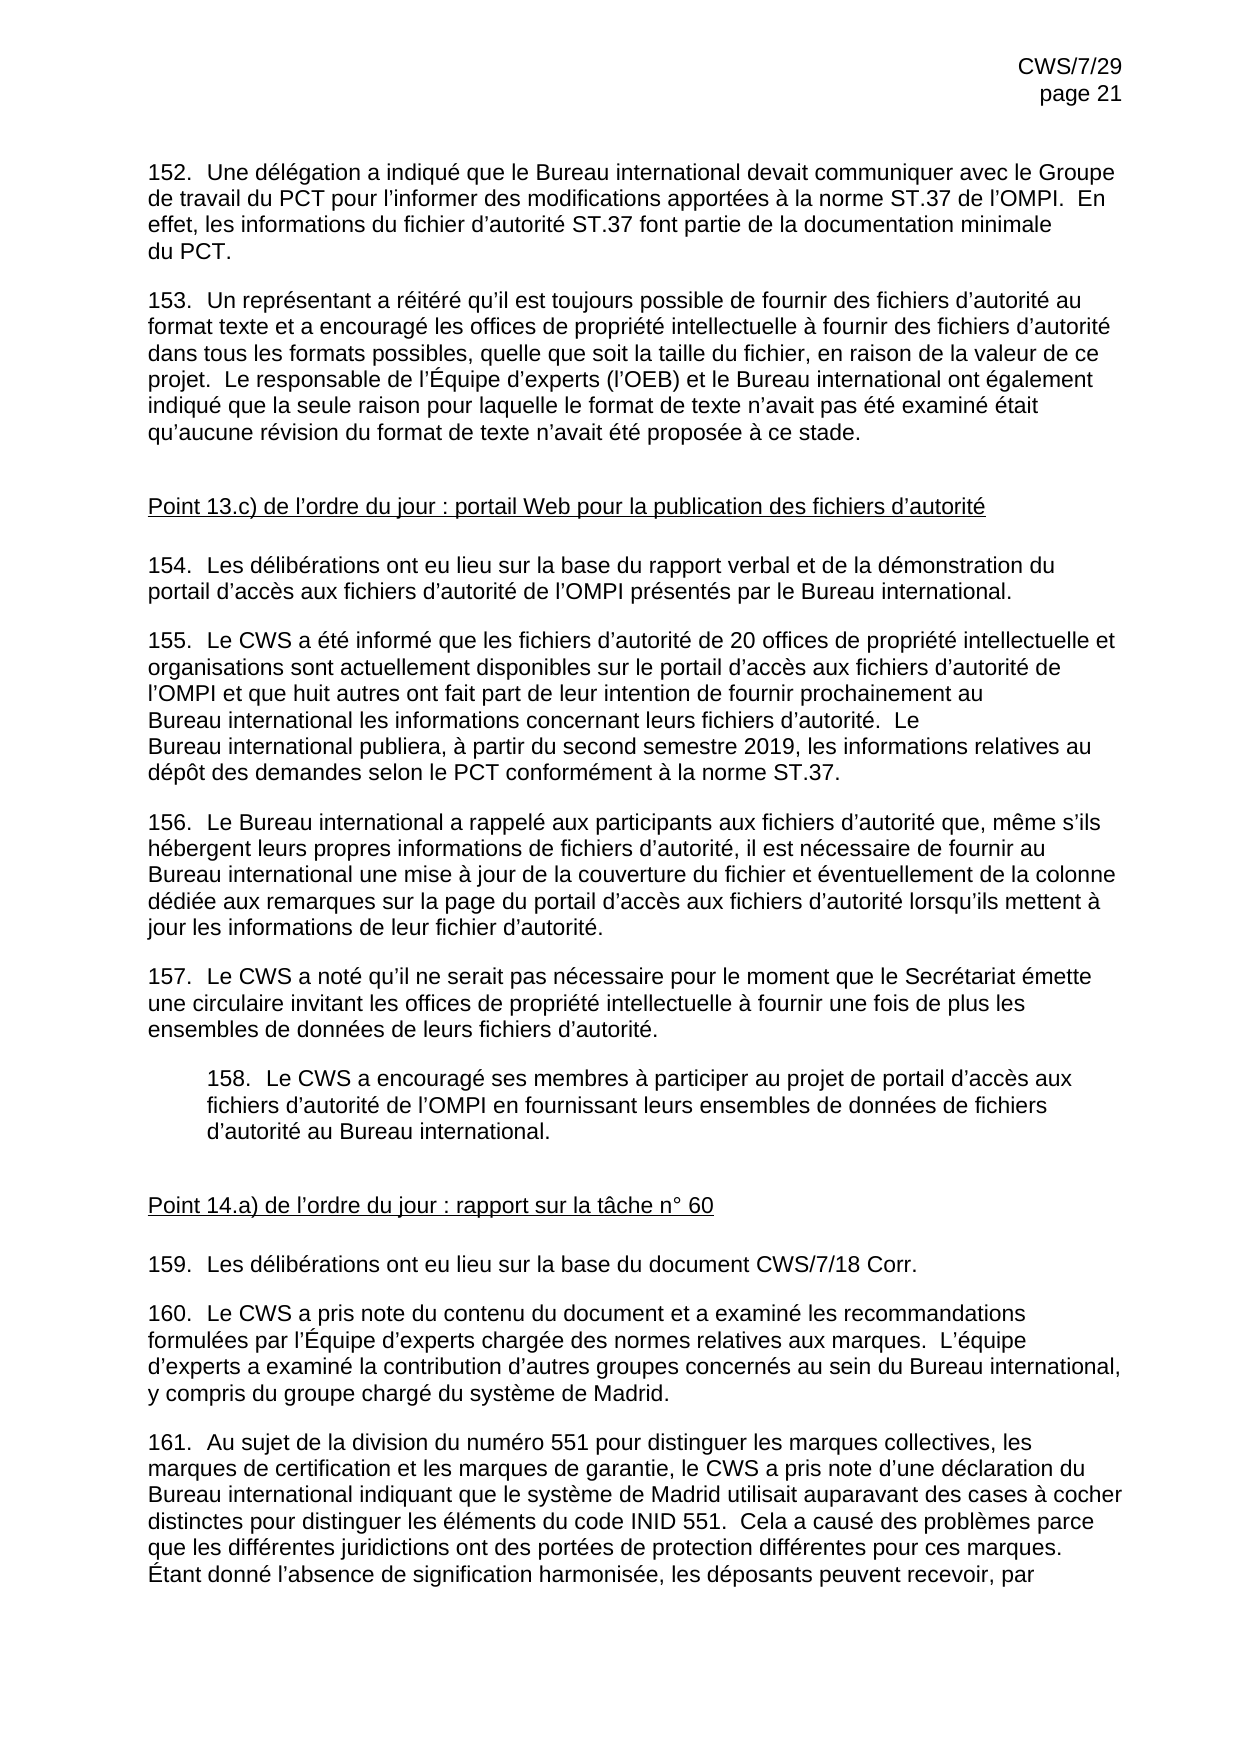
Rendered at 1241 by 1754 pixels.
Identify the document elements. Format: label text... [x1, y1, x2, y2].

text Un représentant a réitéré qu’il est toujours possible de fournir des fichiers d’autorité au format texte et a encouragé les offices de propriété intellectuelle à fournir des fichiers d’autorité dans tous les formats possibles, quelle que soit la taille du fichier, en raison de la valeur de ce projet. Le responsable de l’Équipe d’experts (l’OEB) et le Bureau international ont également indiqué que la seule raison pour laquelle le format de texte n’avait pas été examiné était qu’aucune révision du format de texte n’avait été proposée à ce stade. [148, 287, 1122, 445]
text Les délibérations ont eu lieu sur la base du rapport verbal et de la démonstration du portail d’accès aux fichiers d’autorité de l’OMPI présentés par le Bureau international. [148, 552, 1122, 604]
text Le CWS a encouragé ses membres à participer au projet de portail d’accès aux fichiers d’autorité de l’OMPI en fournissant leurs ensembles de données de fichiers d’autorité au Bureau international. [207, 1065, 1122, 1144]
subtitle Point 14.a) de l’ordre du jour : rapport sur la tâche n° 60 [148, 1192, 1122, 1218]
text Le CWS a été informé que les fichiers d’autorité de 20 offices de propriété intellectuelle et organisations sont actuellement disponibles sur le portail d’accès aux fichiers d’autorité de l’OMPI et que huit autres ont fait part de leur intention de fournir prochainement au Bureau international les informations concernant leurs fichiers d’autorité. Le Bureau international publiera, à partir du second semestre 2019, les informations relatives au dépôt des demandes selon le PCT conformément à la norme ST.37. [148, 627, 1122, 786]
text Les délibérations ont eu lieu sur la base du document CWS/7/18 Corr. [148, 1251, 1122, 1277]
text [148, 1429, 1122, 1587]
subtitle Point 13.c) de l’ordre du jour : portail Web pour la publication des fichiers d’autorité [148, 493, 1122, 519]
text Le CWS a noté qu’il ne serait pas nécessaire pour le moment que le Secrétariat émette une circulaire invitant les offices de propriété intellectuelle à fournir une fois de plus les ensembles de données de leurs fichiers d’autorité. [148, 963, 1122, 1042]
text Le CWS a pris note du contenu du document et a examiné les recommandations formulées par l’Équipe d’experts chargée des normes relatives aux marques. L’équipe d’experts a examiné la contribution d’autres groupes concernés au sein du Bureau international, y compris du groupe chargé du système de Madrid. [148, 1300, 1122, 1406]
text Une délégation a indiqué que le Bureau international devait communiquer avec le Groupe de travail du PCT pour l’informer des modifications apportées à la norme ST.37 de l’OMPI. En effet, les informations du fichier d’autorité ST.37 font partie de la documentation minimale du PCT. [148, 158, 1122, 264]
text Le Bureau international a rappelé aux participants aux fichiers d’autorité que, même s’ils hébergent leurs propres informations de fichiers d’autorité, il est nécessaire de fournir au Bureau international une mise à jour de la couverture du fichier et éventuellement de la colonne dédiée aux remarques sur la page du portail d’accès aux fichiers d’autorité lorsqu’ils mettent à jour les informations de leur fichier d’autorité. [148, 808, 1122, 940]
